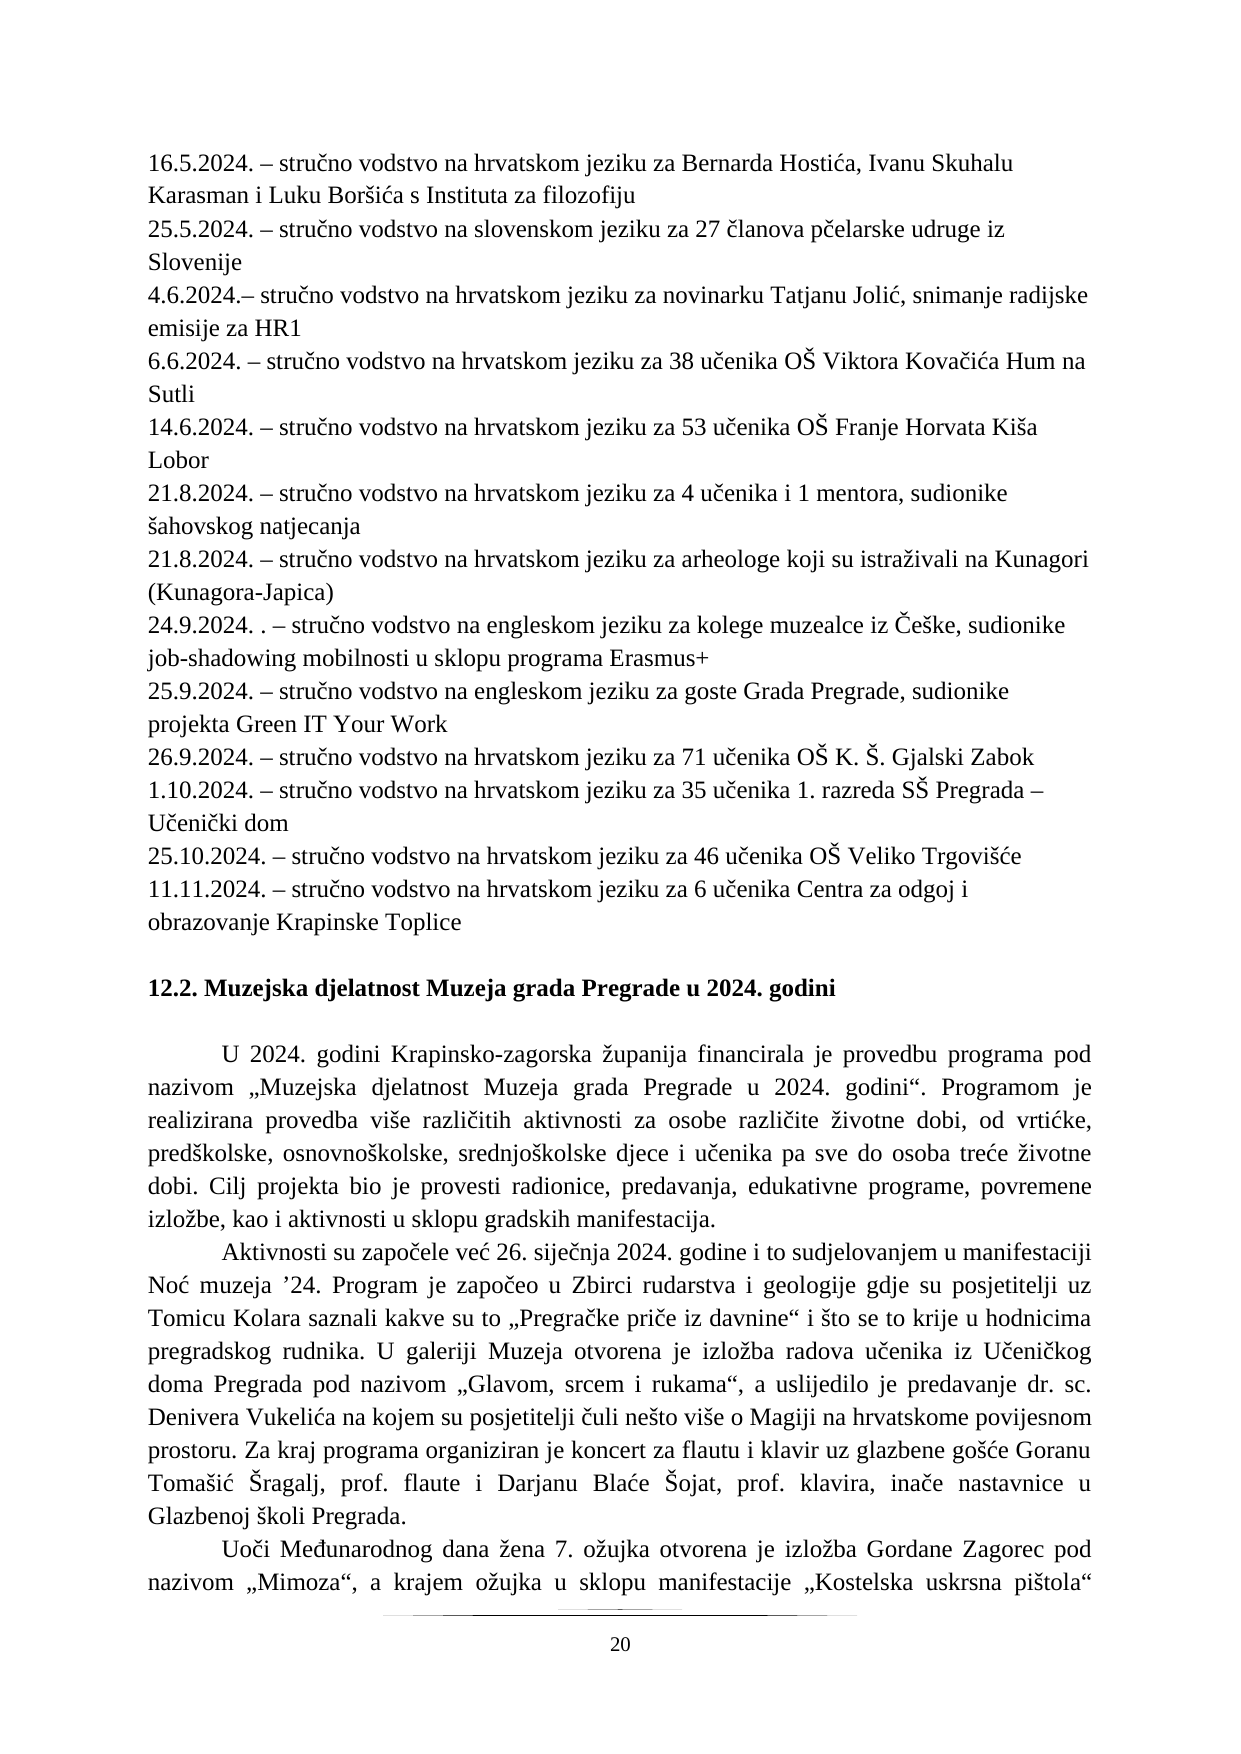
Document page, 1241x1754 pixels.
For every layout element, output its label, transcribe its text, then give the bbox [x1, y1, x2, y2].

text 11.11.2024. – stručno vodstvo na hrvatskom jeziku za 6 učenika Centra za odgoj i obrazovanje Krapinske Toplice [148, 874, 1093, 936]
text 14.6.2024. – stručno vodstvo na hrvatskom jeziku za 53 učenika OŠ Franje Horvata Kiša Lobor [148, 412, 1093, 473]
text 16.5.2024. – stručno vodstvo na hrvatskom jeziku za Bernarda Hostića, Ivanu Skuhalu Karasman i Luku Boršića s Instituta za filozofiju [148, 148, 1093, 209]
text 26.9.2024. – stručno vodstvo na hrvatskom jeziku za 71 učenika OŠ K. Š. Gjalski Zabok [148, 742, 1093, 771]
text 25.10.2024. – stručno vodstvo na hrvatskom jeziku za 46 učenika OŠ Veliko Trgovišće [148, 841, 1093, 870]
text U 2024. godini Krapinsko-zagorska županija financirala je provedbu programa pod nazivom „Muzejska djelatnost Muzeja grada Pregrade u 2024. godini“. Programom je realizirana provedba više različitih aktivnosti za osobe različite životne dobi, od vrtićke, predškolske, osnovnoškolske, srednjoškolske djece i učenika pa sve do osoba treće životne dobi. Cilj projekta bio je provesti radionice, predavanja, edukativne programe, povremene izložbe, kao i aktivnosti u sklopu gradskih manifestacija. [148, 1039, 1093, 1233]
text 6.6.2024. – stručno vodstvo na hrvatskom jeziku za 38 učenika OŠ Viktora Kovačića Hum na Sutli [148, 346, 1093, 407]
text 1.10.2024. – stručno vodstvo na hrvatskom jeziku za 35 učenika 1. razreda SŠ Pregrada – Učenički dom [148, 775, 1093, 837]
text 25.5.2024. – stručno vodstvo na slovenskom jeziku za 27 članova pčelarske udruge iz Slovenije [148, 214, 1093, 275]
text 4.6.2024.– stručno vodstvo na hrvatskom jeziku za novinarku Tatjanu Jolić, snimanje radijske emisije za HR1 [148, 280, 1093, 341]
text 25.9.2024. – stručno vodstvo na engleskom jeziku za goste Grada Pregrade, sudionike projekta Green IT Your Work [148, 676, 1093, 738]
text Aktivnosti su započele već 26. siječnja 2024. godine i to sudjelovanjem u manifestaciji Noć muzeja ’24. Program je započeo u Zbirci rudarstva i geologije gdje su posjetitelji uz Tomicu Kolara saznali kakve su to „Pregračke priče iz davnine“ i što se to krije u hodnicima pregradskog rudnika. U galeriji Muzeja otvorena je izložba radova učenika iz Učeničkog doma Pregrada pod nazivom „Glavom, srcem i rukama“, a uslijedilo je predavanje dr. sc. Denivera Vukelića na kojem su posjetitelji čuli nešto više o Magiji na hrvatskome povijesnom prostoru. Za kraj programa organiziran je koncert za flautu i klavir uz glazbene gošće Goranu Tomašić Šragalj, prof. flaute i Darjanu Blaće Šojat, prof. klavira, inače nastavnice u Glazbenoj školi Pregrada. [148, 1237, 1093, 1530]
text 21.8.2024. – stručno vodstvo na hrvatskom jeziku za 4 učenika i 1 mentora, sudionike šahovskog natjecanja [148, 478, 1093, 539]
text 24.9.2024. . – stručno vodstvo na engleskom jeziku za kolege muzealce iz Češke, sudionike job-shadowing mobilnosti u sklopu programa Erasmus+ [148, 610, 1093, 672]
text 12.2. Muzejska djelatnost Muzeja grada Pregrade u 2024. godini [148, 973, 1093, 1002]
text 21.8.2024. – stručno vodstvo na hrvatskom jeziku za arheologe koji su istraživali na Kunagori (Kunagora-Japica) [148, 544, 1093, 606]
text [148, 1534, 1093, 1596]
